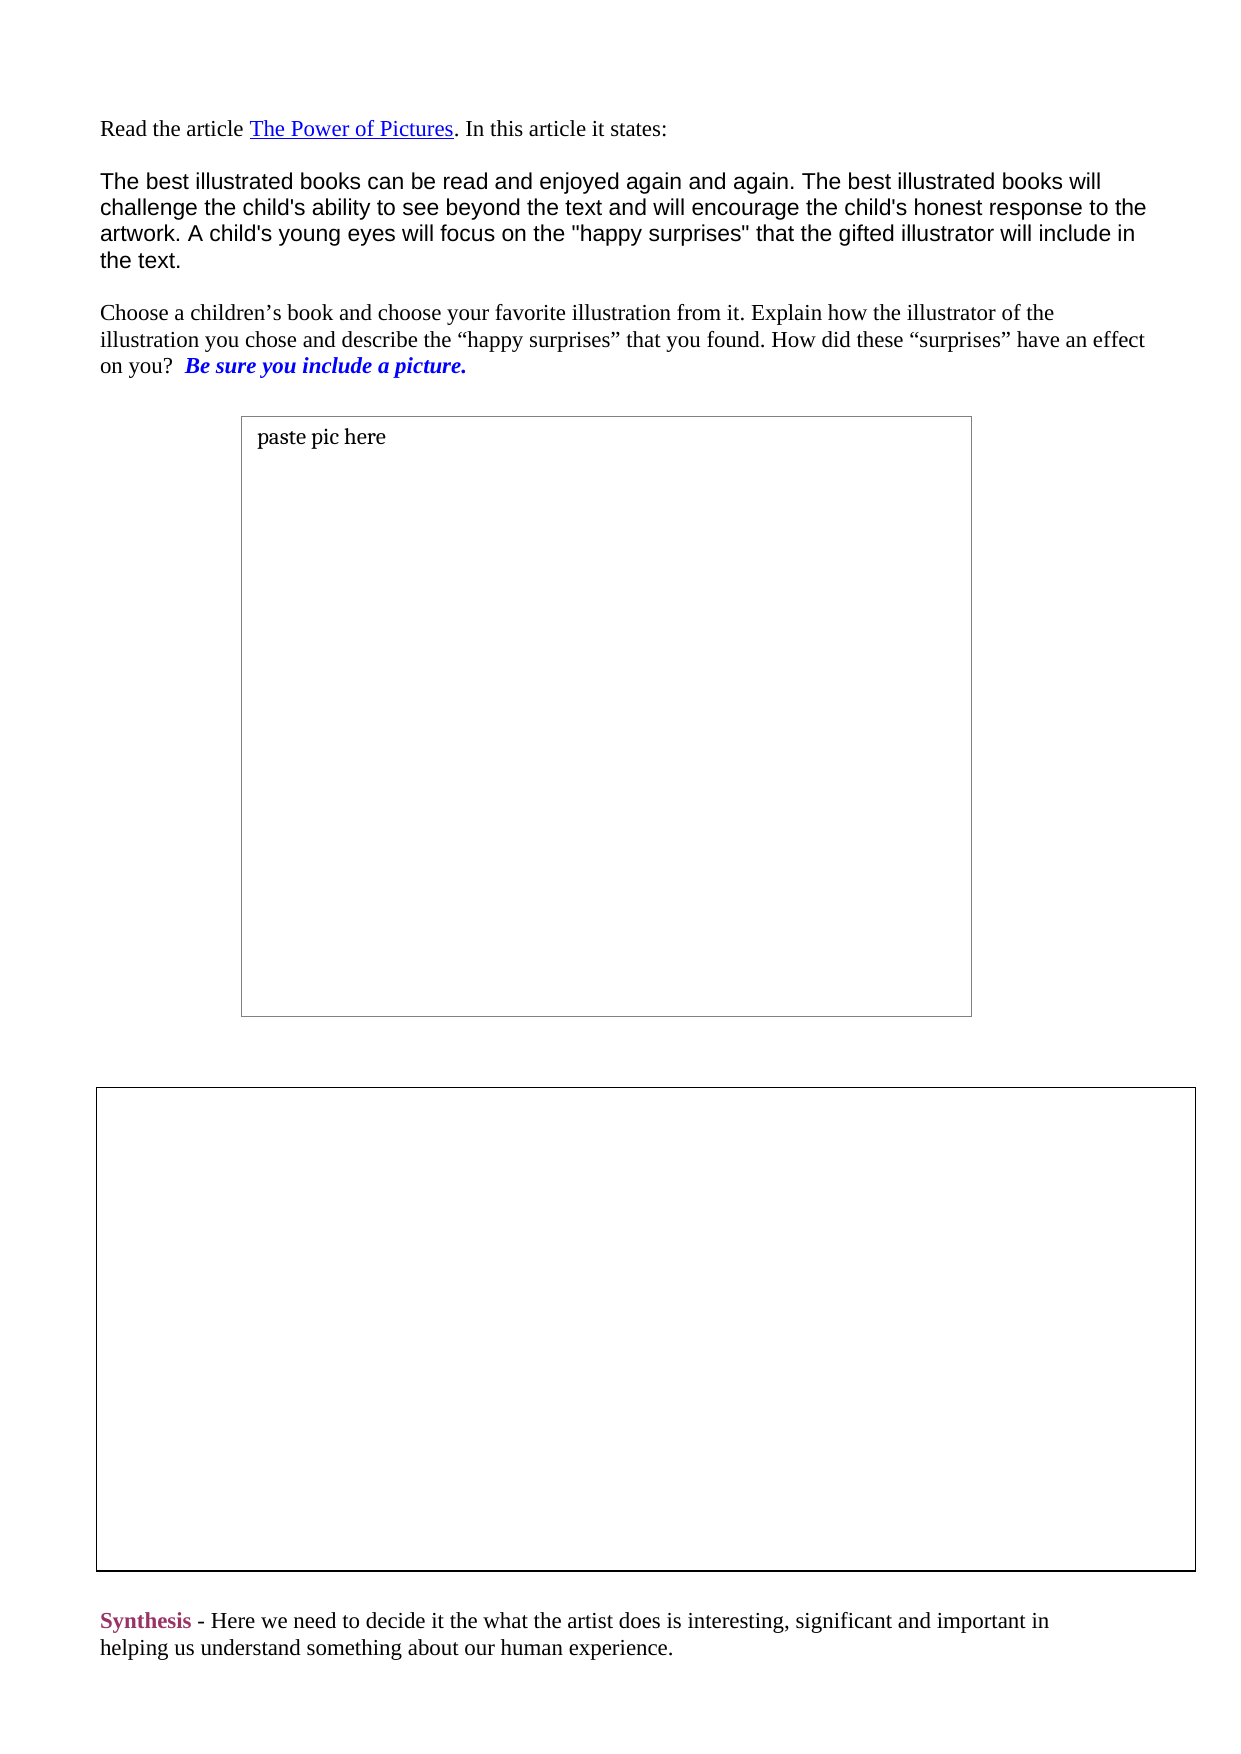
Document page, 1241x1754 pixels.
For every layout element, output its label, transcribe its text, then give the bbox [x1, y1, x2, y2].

text illustration you chose and describe the “happy surprises” that you found. How did these “surprises” have an effect on you? Be sure you include a picture. [100, 326, 1152, 378]
text Read the article The Power of Pictures. In this article it states: [100, 115, 1152, 141]
text helping us understand something about our human experience. [100, 1634, 1152, 1660]
text Synthesis - Here we need to decide it the what the artist does is interesting, significant and important in [100, 1607, 1152, 1634]
text The best illustrated books can be read and enjoyed again and again. The best illustrated books will challenge the child's ability to see beyond the text and will encourage the child's honest response to the artwork. A child's young eyes will focus on the "happy surprises" that the gifted illustrator will include in the text. [100, 168, 1152, 273]
text Choose a children’s book and choose your favorite illustration from it. Explain how the illustrator of the [100, 299, 1152, 326]
